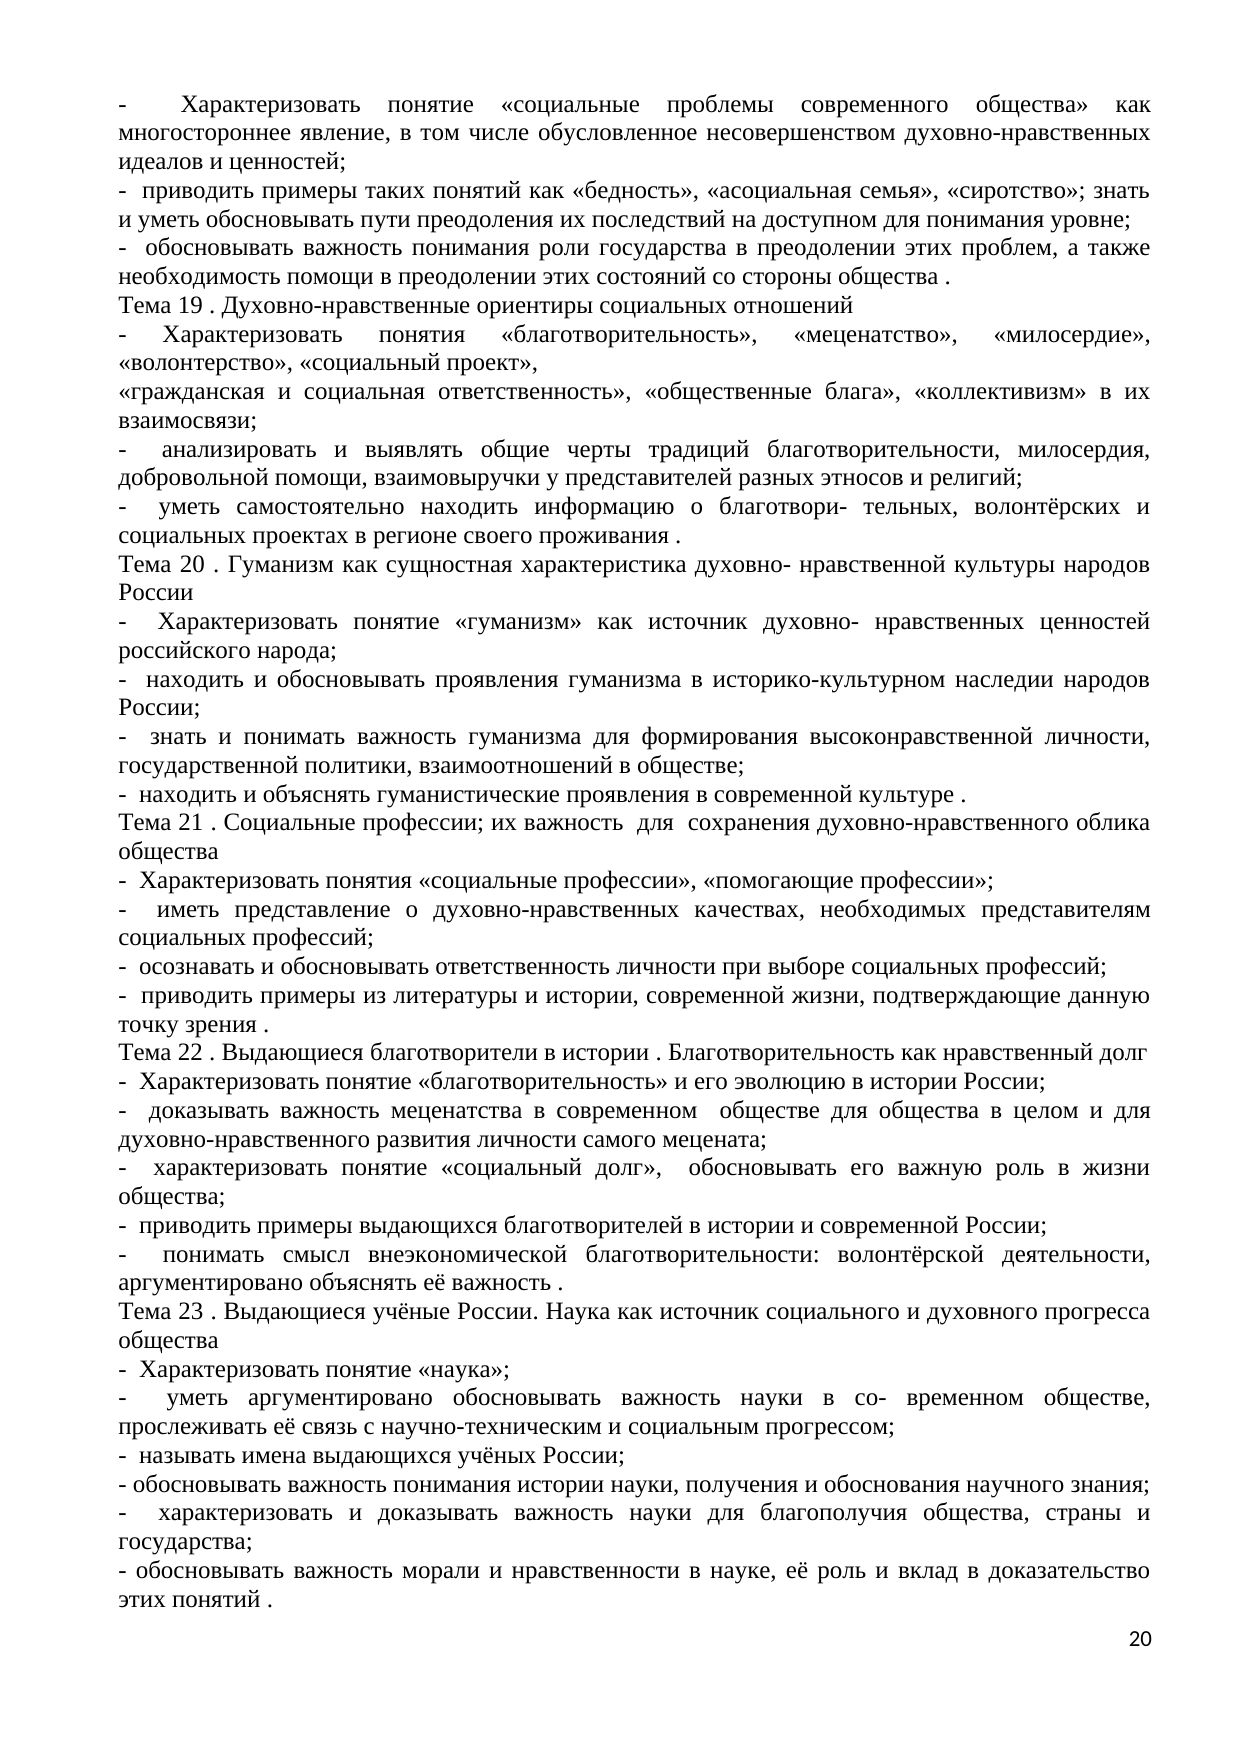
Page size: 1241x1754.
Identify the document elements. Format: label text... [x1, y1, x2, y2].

text - доказывать важность меценатства в современном обществе для общества в целом и для духовно-нравственного развития личности самого мецената; [118, 1095, 1152, 1152]
text - уметь самостоятельно находить информацию о благотвори- тельных, волонтёрских и социальных проектах в регионе своего проживания . [118, 491, 1152, 549]
text - приводить примеры таких понятий как «бедность», «асоциальная семья», «сиротство»; знать и уметь обосновывать пути преодоления их последствий на доступном для понимания уровне; [118, 175, 1152, 232]
text - Характеризовать понятие «благотворительность» и его эволюцию в истории России; [118, 1066, 1152, 1095]
text «гражданская и социальная ответственность», «общественные блага», «коллективизм» в их взаимосвязи; [118, 376, 1152, 434]
text Тема 19 . Духовно-нравственные ориентиры социальных отношений [118, 290, 1152, 319]
text - осознавать и обосновывать ответственность личности при выборе социальных профессий; [118, 951, 1152, 980]
text - обосновывать важность понимания истории науки, получения и обоснования научного знания; [118, 1469, 1152, 1497]
text - характеризовать и доказывать важность науки для благополучия общества, страны и государства; [118, 1497, 1152, 1555]
text Тема 22 . Выдающиеся благотворители в истории . Благотворительность как нравственный долг [118, 1037, 1152, 1066]
text - уметь аргументировано обосновывать важность науки в со- временном обществе, прослеживать её связь с научно-техническим и социальным прогрессом; [118, 1382, 1152, 1440]
text - Характеризовать понятие «наука»; [118, 1354, 1152, 1382]
text - называть имена выдающихся учёных России; [118, 1440, 1152, 1469]
text - находить и обосновывать проявления гуманизма в историко-культурном наследии народов России; [118, 664, 1152, 721]
text - находить и объяснять гуманистические проявления в современной культуре . [118, 779, 1152, 807]
text - иметь представление о духовно-нравственных качествах, необходимых представителям социальных профессий; [118, 894, 1152, 951]
text Тема 21 . Социальные профессии; их важность для сохранения духовно-нравственного облика общества [118, 807, 1152, 865]
text - приводить примеры выдающихся благотворителей в истории и современной России; [118, 1210, 1152, 1239]
text - знать и понимать важность гуманизма для формирования высоконравственной личности, государственной политики, взаимоотношений в обществе; [118, 721, 1152, 779]
text - анализировать и выявлять общие черты традиций благотворительности, милосердия, добровольной помощи, взаимовыручки у представителей разных этносов и религий; [118, 434, 1152, 491]
text - Характеризовать понятия «социальные профессии», «помогающие профессии»; [118, 865, 1152, 894]
text - понимать смысл внеэкономической благотворительности: волонтёрской деятельности, аргументировано объяснять её важность . [118, 1239, 1152, 1296]
text Тема 23 . Выдающиеся учёные России. Наука как источник социального и духовного прогресса общества [118, 1296, 1152, 1354]
text - обосновывать важность морали и нравственности в науке, её роль и вклад в доказательство этих понятий . [118, 1555, 1152, 1612]
text - приводить примеры из литературы и истории, современной жизни, подтверждающие данную точку зрения . [118, 980, 1152, 1037]
text Тема 20 . Гуманизм как сущностная характеристика духовно- нравственной культуры народов России [118, 549, 1152, 606]
text - обосновывать важность понимания роли государства в преодолении этих проблем, а также необходимость помощи в преодолении этих состояний со стороны общества . [118, 232, 1152, 290]
text - Характеризовать понятие «социальные проблемы современного общества» как многостороннее явление, в том числе обусловленное несовершенством духовно-нравственных идеалов и ценностей; [118, 89, 1152, 175]
text - характеризовать понятие «социальный долг», обосновывать его важную роль в жизни общества; [118, 1152, 1152, 1210]
text - Характеризовать понятие «гуманизм» как источник духовно- нравственных ценностей российского народа; [118, 606, 1152, 664]
text - Характеризовать понятия «благотворительность», «меценатство», «милосердие», «волонтерство», «социальный проект», [118, 319, 1152, 376]
